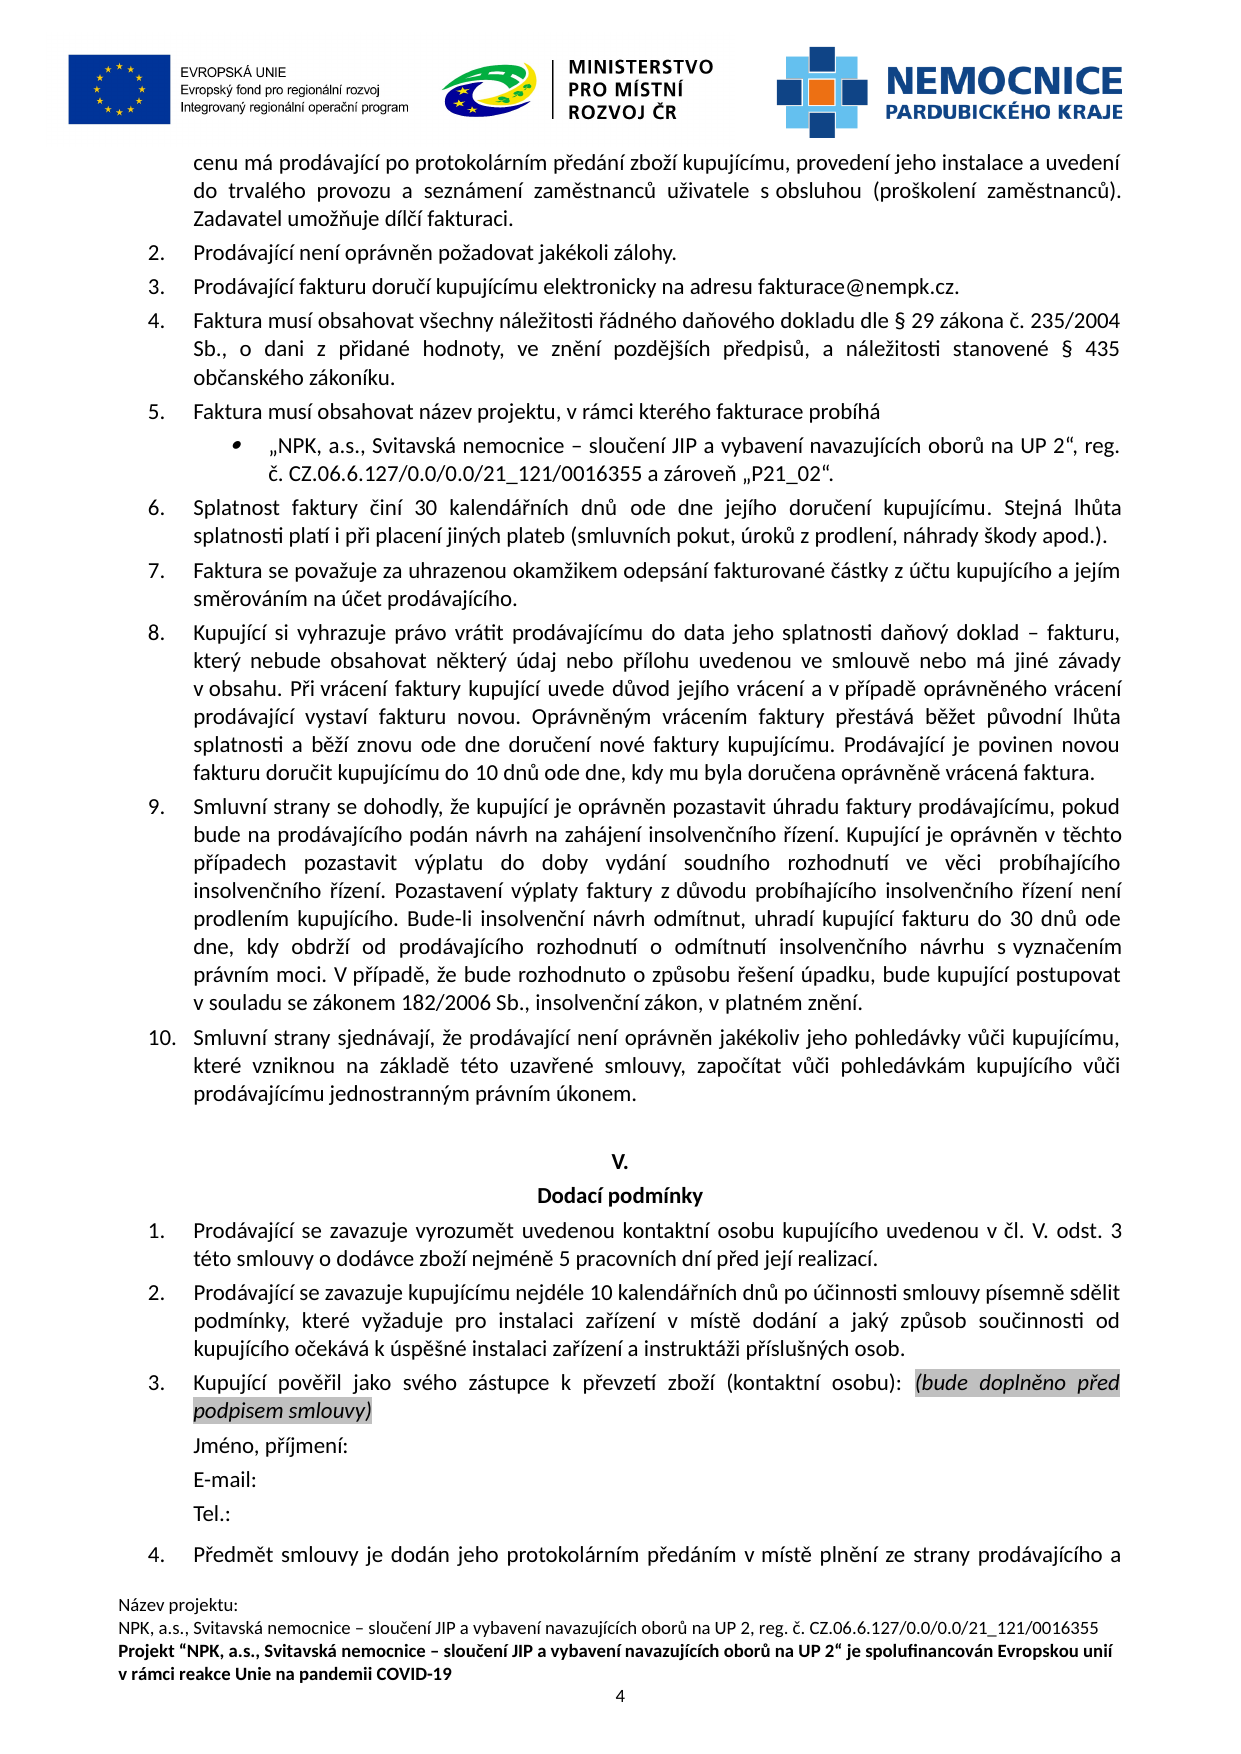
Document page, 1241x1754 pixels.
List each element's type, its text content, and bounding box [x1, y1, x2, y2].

text Dodací podmínky [118, 1182, 1122, 1210]
text v. [118, 1147, 1122, 1175]
text Jméno, příjmení: [193, 1431, 1122, 1459]
list Faktura se považuje za uhrazenou okamžikem odepsání fakturované částky z účtu kupujícího a jejím směrováním na účet prodávajícího. [148, 556, 1122, 612]
list Prodávající fakturu doručí kupujícímu elektronicky na adresu fakturace@nempk.cz. [148, 272, 1122, 300]
list Kupující pověřil jako svého zástupce k převzetí zboží (kontaktní osobu): (bude doplněno před podpisem smlouvy) [148, 1368, 1122, 1424]
list Kupující si vyhrazuje právo vrátit prodávajícímu do data jeho splatnosti daňový doklad – fakturu, který nebude obsahovat některý údaj nebo přílohu uvedenou ve smlouvě nebo má jiné závady v obsahu. Při vrácení faktury kupující uvede důvod jejího vrácení a v případě oprávněného vrácení prodávající vystaví fakturu novou. Oprávněným vrácením faktury přestává běžet původní lhůta splatnosti a běží znovu ode dne doručení nové faktury kupujícímu. Prodávající je povinen novou fakturu doručit kupujícímu do 10 dnů ode dne, kdy mu byla doručena oprávněně vrácená faktura. [148, 618, 1122, 786]
picture [775, 45, 1123, 139]
list Prodávající není oprávněn požadovat jakékoli zálohy. [148, 238, 1122, 266]
picture [46, 32, 735, 147]
list Splatnost faktury činí 30 kalendářních dnů ode dne jejího doručení kupujícímu. Stejná lhůta splatnosti platí i při placení jiných plateb (smluvních pokut, úroků z prodlení, náhrady škody apod.). [148, 493, 1122, 549]
text Tel.: [193, 1499, 1122, 1527]
text E-mail: [193, 1465, 1122, 1493]
list Faktura musí obsahovat všechny náležitosti řádného daňového dokladu dle § 29 zákona č. 235/2004 Sb., o dani z přidané hodnoty, ve znění pozdějších předpisů, a náležitosti stanovené § 435 občanského zákoníku. [148, 307, 1122, 391]
list Smluvní strany se dohodly, že kupující je oprávněn pozastavit úhradu faktury prodávajícímu, pokud bude na prodávajícího podán návrh na zahájení insolvenčního řízení. Kupující je oprávněn v těchto případech pozastavit výplatu do doby vydání soudního rozhodnutí ve věci probíhajícího insolvenčního řízení. Pozastavení výplaty faktury z důvodu probíhajícího insolvenčního řízení není prodlením kupujícího. Bude-li insolvenční návrh odmítnut, uhradí kupující fakturu do 30 dnů ode dne, kdy obdrží od prodávajícího rozhodnutí o odmítnutí insolvenčního návrhu s vyznačením právním moci. V případě, že bude rozhodnuto o způsobu řešení úpadku, bude kupující postupovat v souladu se zákonem 182/2006 Sb., insolvenční zákon, v platném znění. [148, 792, 1122, 1017]
list Prodávající se zavazuje vyrozumět uvedenou kontaktní osobu kupujícího uvedenou v čl. V. odst. 3 této smlouvy o dodávce zboží nejméně 5 pracovních dní před její realizací. [148, 1216, 1122, 1272]
list Prodávající se zavazuje kupujícímu nejdéle 10 kalendářních dnů po účinnosti smlouvy písemně sdělit podmínky, které vyžaduje pro instalaci zařízení v místě dodání a jaký způsob součinnosti od kupujícího očekává k úspěšné instalaci zařízení a instruktáži příslušných osob. [148, 1278, 1122, 1362]
list Faktura musí obsahovat název projektu, v rámci kterého fakturace probíhá [148, 397, 1122, 425]
list Smluvní strany sjednávají, že prodávající není oprávněn jakékoliv jeho pohledávky vůči kupujícímu, které vzniknou na základě této uzavřené smlouvy, započítat vůči pohledávkám kupujícího vůči prodávajícímu jednostranným právním úkonem. [148, 1023, 1122, 1107]
list „NPK, a.s., Svitavská nemocnice – sloučení JIP a vybavení navazujících oborů na UP 2“, reg. č. CZ.06.6.127/0.0/0.0/21_121/0016355 a zároveň „P21_02“. [231, 431, 1122, 487]
